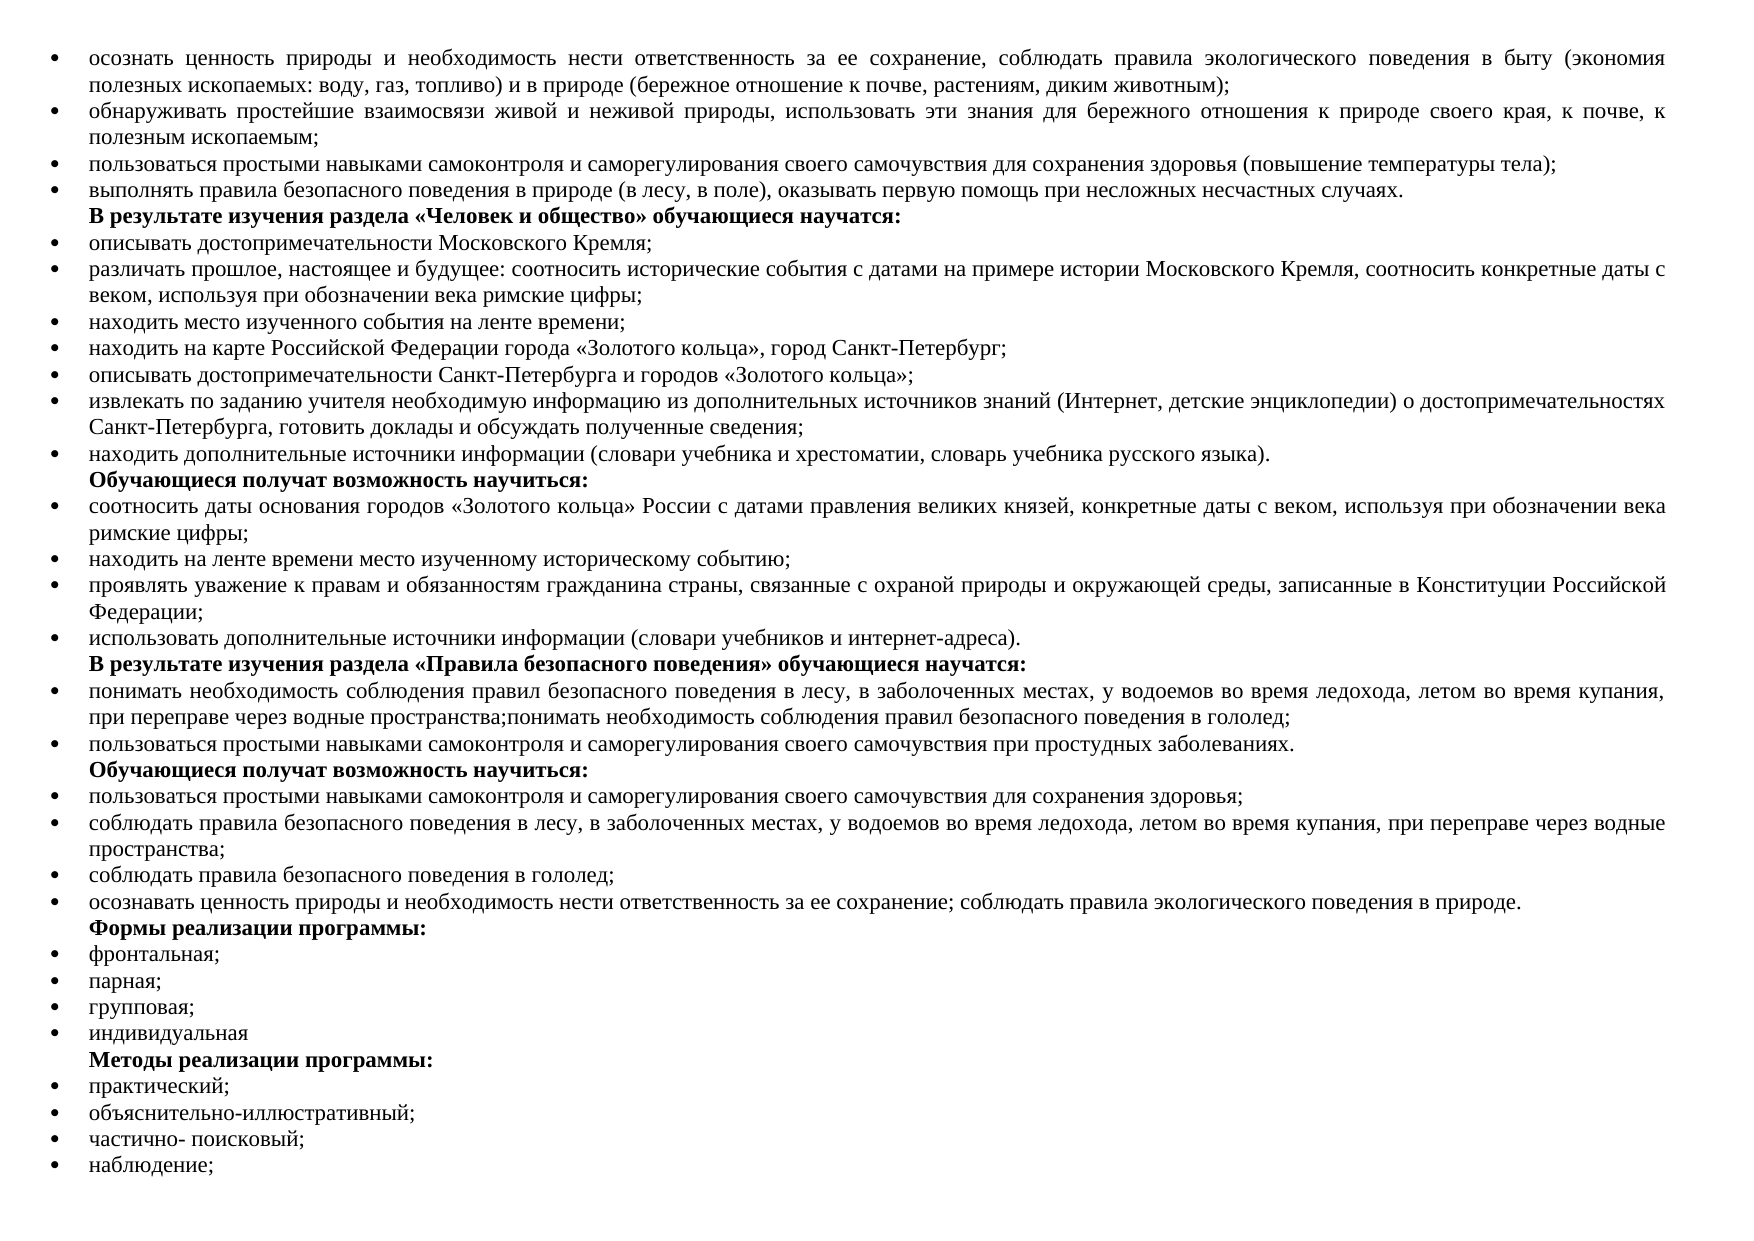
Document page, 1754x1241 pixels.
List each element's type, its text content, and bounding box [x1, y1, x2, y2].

text Формы реализации программы: [89, 914, 1668, 940]
list осознать ценность природы и необходимость нести ответственность за ее сохранение, соблюдать правила экологического поведения в быту (экономия полезных ископаемых: воду, газ, топливо) и в природе (бережное отношение к почве, растениям, диким животным); [51, 44, 1668, 97]
list соблюдать правила безопасного поведения в лесу, в заболоченных местах, у водоемов во время ледохода, летом во время купания, при переправе через водные пространства; [51, 809, 1668, 861]
list наблюдение; [51, 1151, 1668, 1178]
list обнаруживать простейшие взаимосвязи живой и неживой природы, использовать эти знания для бережного отношения к природе своего края, к почве, к полезным ископаемым; [51, 97, 1668, 150]
list выполнять правила безопасного поведения в природе (в лесу, в поле), оказывать первую помощь при несложных несчастных случаях. [51, 176, 1668, 202]
text Методы реализации программы: [89, 1046, 1668, 1072]
text В результате изучения раздела «Человек и общество» обучающиеся научатся: [89, 202, 1668, 229]
list практический; [51, 1072, 1668, 1098]
text Обучающиеся получат возможность научиться: [89, 756, 1668, 782]
list различать прошлое, настоящее и будущее: соотносить исторические события с датами на примере истории Московского Кремля, соотносить конкретные даты с веком, используя при обозначении века римские цифры; [51, 255, 1668, 308]
list описывать достопримечательности Санкт-Петербурга и городов «Золотого кольца»; [51, 361, 1668, 387]
list находить дополнительные источники информации (словари учебника и хрестоматии, словарь учебника русского языка). [51, 440, 1668, 466]
list индивидуальная [51, 1019, 1668, 1046]
list соотносить даты основания городов «Золотого кольца» России с датами правления великих князей, конкретные даты с веком, используя при обозначении века римские цифры; [51, 492, 1668, 545]
list частично- поисковый; [51, 1125, 1668, 1151]
list соблюдать правила безопасного поведения в гололед; [51, 861, 1668, 888]
list находить на карте Российской Федерации города «Золотого кольца», город Санкт-Петербург; [51, 334, 1668, 361]
list фронтальная; [51, 940, 1668, 967]
list групповая; [51, 993, 1668, 1019]
list проявлять уважение к правам и обязанностям гражданина страны, связанные с охраной природы и окружающей среды, записанные в Конституции Российской Федерации; [51, 571, 1668, 624]
list объяснительно-иллюстративный; [51, 1098, 1668, 1125]
list использовать дополнительные источники информации (словари учебников и интернет-адреса). [51, 624, 1668, 651]
list пользоваться простыми навыками самоконтроля и саморегулирования своего самочувствия для сохранения здоровья; [51, 782, 1668, 809]
list находить место изученного события на ленте времени; [51, 308, 1668, 334]
list парная; [51, 967, 1668, 993]
list осознавать ценность природы и необходимость нести ответственность за ее сохранение; соблюдать правила экологического поведения в природе. [51, 888, 1668, 914]
list пользоваться простыми навыками самоконтроля и саморегулирования своего самочувствия при простудных заболеваниях. [51, 729, 1668, 756]
list пользоваться простыми навыками самоконтроля и саморегулирования своего самочувствия для сохранения здоровья (повышение температуры тела); [51, 150, 1668, 176]
list находить на ленте времени место изученному историческому событию; [51, 545, 1668, 571]
text В результате изучения раздела «Правила безопасного поведения» обучающиеся научатся: [89, 651, 1668, 677]
list понимать необходимость соблюдения правил безопасного поведения в лесу, в заболоченных местах, у водоемов во время ледохода, летом во время купания, при переправе через водные пространства;понимать необходимость соблюдения правил безопасного поведения в гололед; [51, 677, 1668, 729]
text Обучающиеся получат возможность научиться: [89, 466, 1668, 492]
list описывать достопримечательности Московского Кремля; [51, 229, 1668, 255]
list извлекать по заданию учителя необходимую информацию из дополнительных источников знаний (Интернет, детские энциклопедии) о достопримечательностях Санкт-Петербурга, готовить доклады и обсуждать полученные сведения; [51, 387, 1668, 440]
